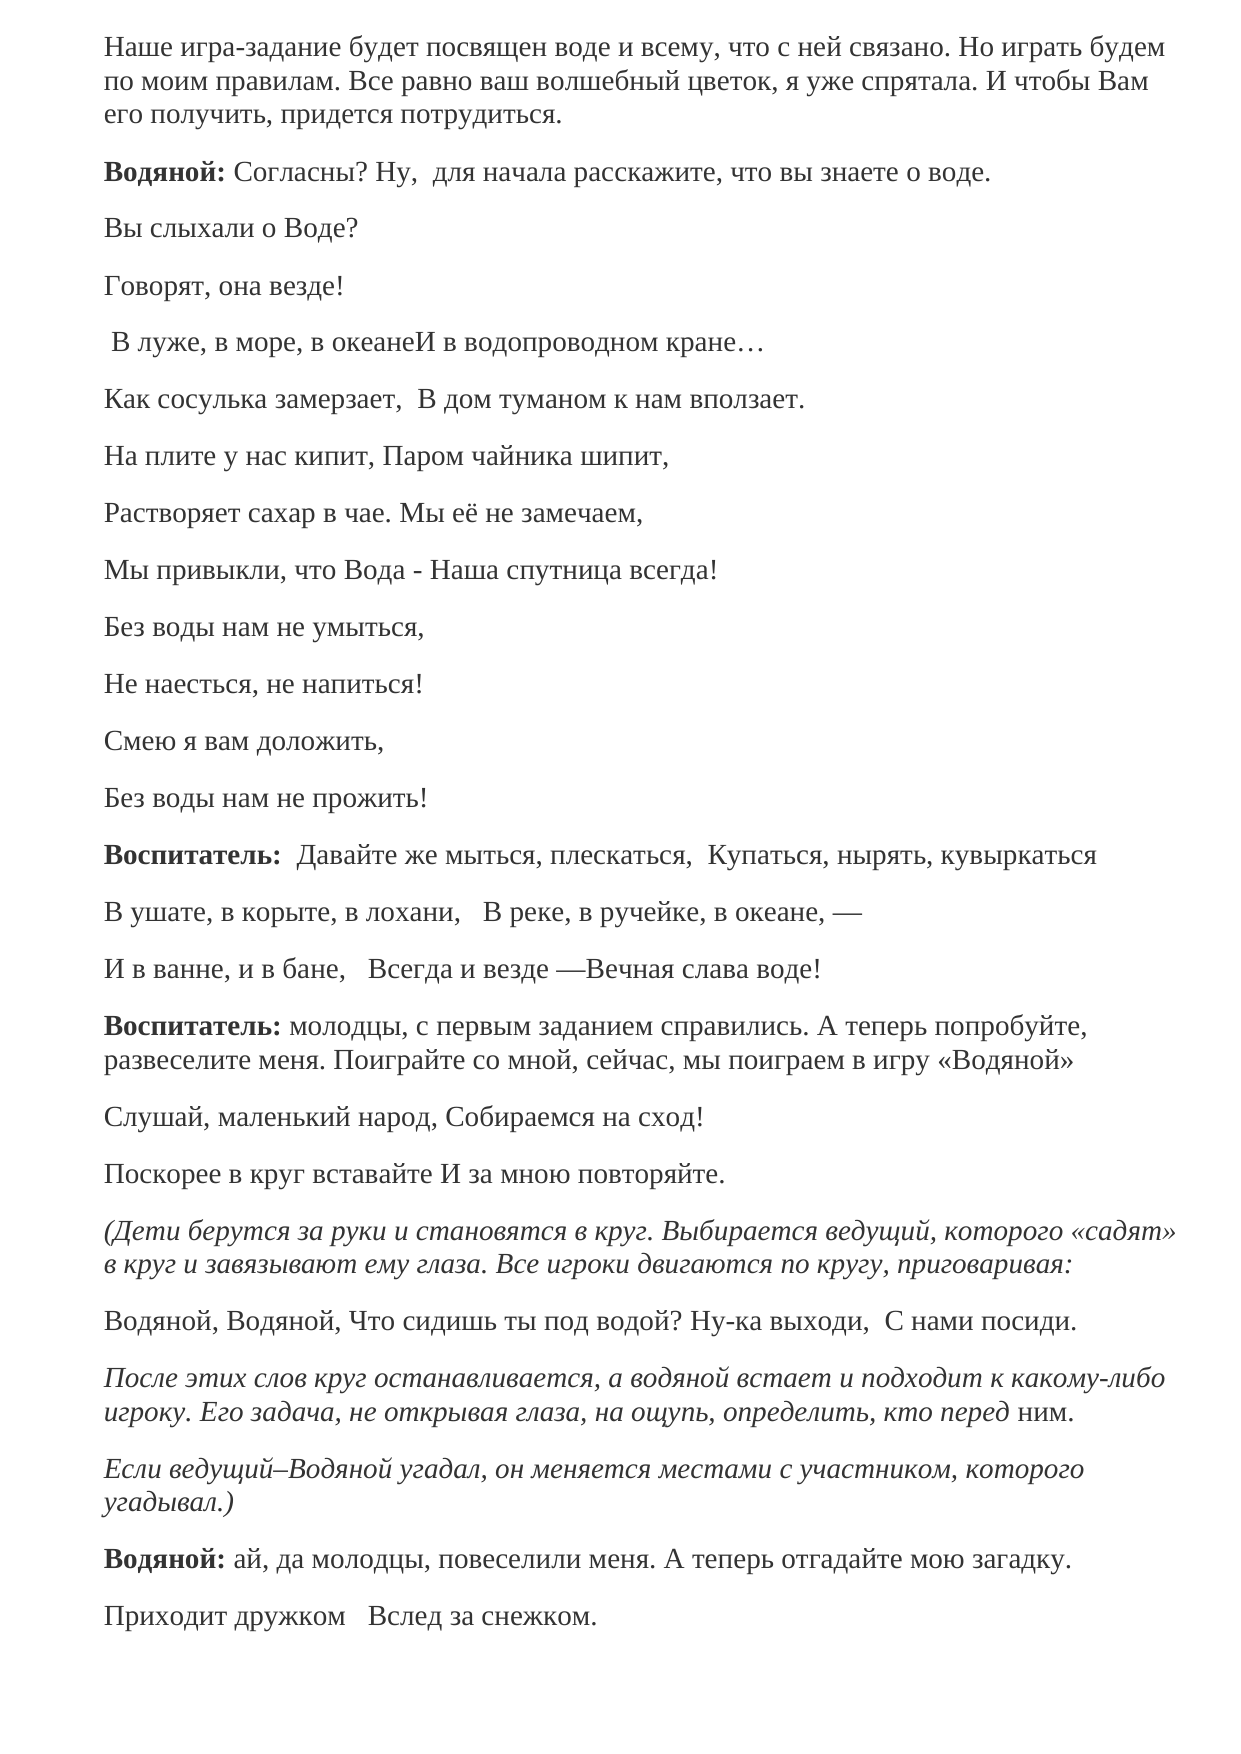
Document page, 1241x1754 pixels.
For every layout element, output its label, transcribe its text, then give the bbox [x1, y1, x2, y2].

text Вы слыхали о Воде? [103, 211, 1181, 244]
text Водяной, Водяной, Что сидишь ты под водой? Ну-ка выходи, С нами посиди. [103, 1303, 1181, 1337]
text И в ванне, и в бане, Всегда и везде —Вечная слава воде! [103, 951, 1181, 985]
text Водяной: ай, да молодцы, повеселили меня. А теперь отгадайте мою загадку. [103, 1541, 1181, 1575]
text Воспитатель: Давайте же мыться, плескаться, Купаться, нырять, кувыркаться [103, 837, 1181, 871]
text (Дети берутся за руки и становятся в круг. Выбирается ведущий, которого «садят» в круг и завязывают ему глаза. Все игроки двигаются по кругу, приговаривая: [103, 1213, 1181, 1280]
text Слушай, маленький народ, Собираемся на сход! [103, 1099, 1181, 1132]
text Смею я вам доложить, [103, 723, 1181, 757]
text После этих слов круг останавливается, а водяной встает и подходит к какому-либо игроку. Его задача, не открывая глаза, на ощупь, определить, кто перед ним. [103, 1360, 1181, 1427]
text Мы привыкли, что Вода - Наша спутница всегда! [103, 552, 1181, 586]
text Говорят, она везде! [103, 268, 1181, 301]
text Не наесться, не напиться! [103, 666, 1181, 700]
text Если ведущий–Водяной угадал, он меняется местами с участником, которого угадывал.) [103, 1451, 1181, 1518]
text Растворяет сахар в чае. Мы её не замечаем, [103, 496, 1181, 529]
text Приходит дружком Вслед за снежком. [103, 1598, 1181, 1632]
text В ушате, в корыте, в лохани, В реке, в ручейке, в океане, — [103, 894, 1181, 928]
text Воспитатель: молодцы, с первым заданием справились. А теперь попробуйте, развеселите меня. Поиграйте со мной, сейчас, мы поиграем в игру «Водяной» [103, 1008, 1181, 1075]
text Поскорее в круг вставайте И за мною повторяйте. [103, 1156, 1181, 1189]
text В луже, в море, в океанеИ в водопроводном кране… [103, 324, 1181, 358]
text Без воды нам не умыться, [103, 609, 1181, 643]
text Водяной: Согласны? Ну, для начала расскажите, что вы знаете о воде. [103, 154, 1181, 187]
text Как сосулька замерзает, В дом туманом к нам вползает. [103, 382, 1181, 415]
text Без воды нам не прожить! [103, 780, 1181, 814]
text Наше игра-задание будет посвящен воде и всему, что с ней связано. Но играть будем по моим правилам. Все равно ваш волшебный цветок, я уже спрятала. И чтобы Вам его получить, придется потрудиться. [103, 29, 1181, 130]
text На плите у нас кипит, Паром чайника шипит, [103, 438, 1181, 472]
